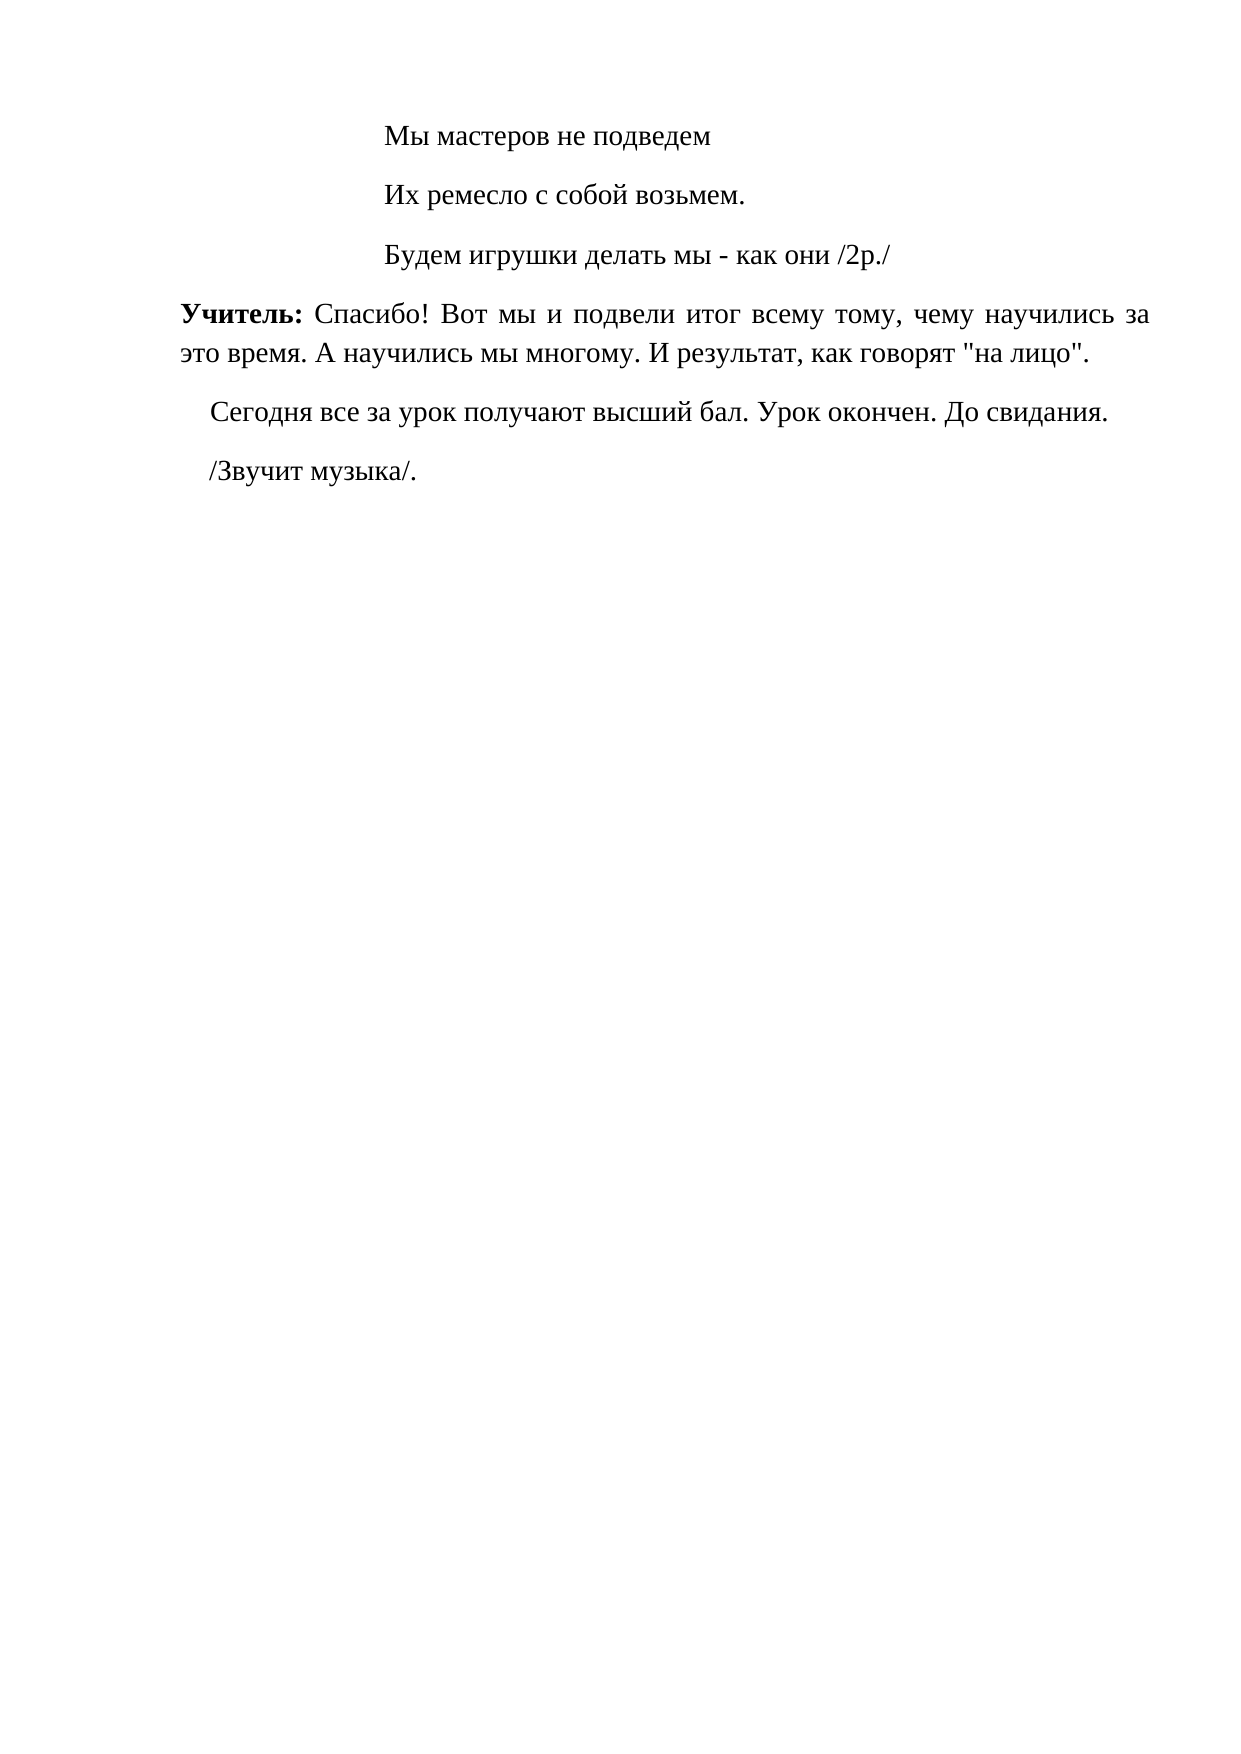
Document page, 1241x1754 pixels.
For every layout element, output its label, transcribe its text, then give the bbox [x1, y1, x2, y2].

text Сегодня все за урок получают высший бал. Урок окончен. До свидания. [178, 394, 1152, 428]
text /Звучит музыка/. [209, 453, 1152, 487]
text Будем игрушки делать мы - как они /2р./ [384, 237, 1152, 270]
text Их ремесло с собой возьмем. [384, 177, 1152, 211]
text Мы мастеров не подведем [384, 118, 1152, 152]
text Учитель: Спасибо! Вот мы и подвели итог всему тому, чему научились за это время. А научились мы многому. И результат, как говорят "на лицо". [180, 296, 1152, 368]
